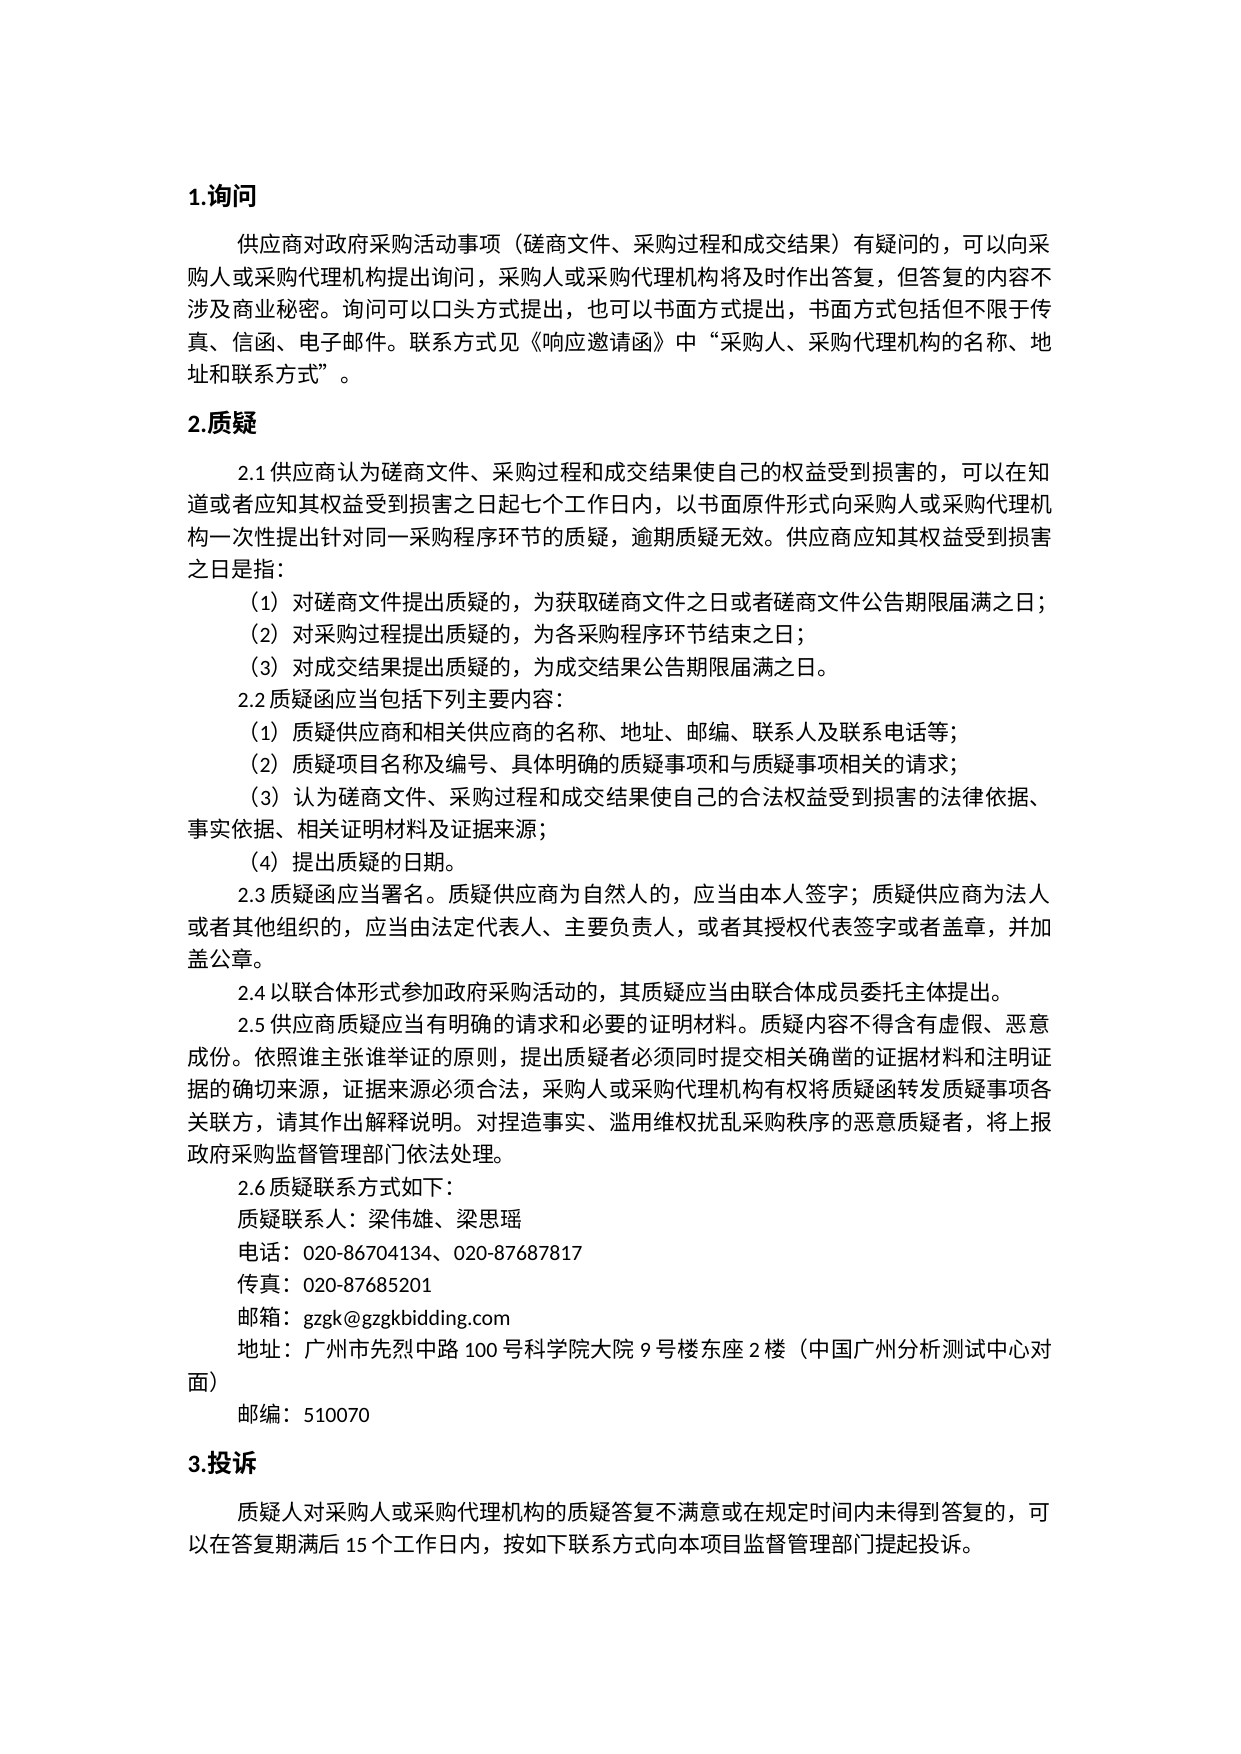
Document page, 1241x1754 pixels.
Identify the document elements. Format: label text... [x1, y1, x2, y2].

text 2.3质疑函应当署名。质疑供应商为自然人的，应当由本人签字；质疑供应商为法人或者其他组织的，应当由法定代表人、主要负责人，或者其授权代表签字或者盖章，并加盖公章。 [187, 877, 1053, 974]
text （1）对磋商文件提出质疑的，为获取磋商文件之日或者磋商文件公告期限届满之日； [187, 584, 1053, 617]
text 3.投诉 [187, 1429, 1053, 1494]
text 2.1供应商认为磋商文件、采购过程和成交结果使自己的权益受到损害的，可以在知道或者应知其权益受到损害之日起七个工作日内，以书面原件形式向采购人或采购代理机构一次性提出针对同一采购程序环节的质疑，逾期质疑无效。供应商应知其权益受到损害之日是指： [187, 454, 1053, 584]
text （4）提出质疑的日期。 [187, 844, 1053, 877]
text 供应商对政府采购活动事项（磋商文件、采购过程和成交结果）有疑问的，可以向采购人或采购代理机构提出询问，采购人或采购代理机构将及时作出答复，但答复的内容不涉及商业秘密。询问可以口头方式提出，也可以书面方式提出，书面方式包括但不限于传真、信函、电子邮件。联系方式见《响应邀请函》中“采购人、采购代理机构的名称、地址和联系方式”。 [187, 227, 1053, 389]
text 质疑联系人：梁伟雄、梁思瑶 [187, 1202, 1053, 1234]
text 邮箱：gzgk@gzgkbidding.com [187, 1299, 1053, 1332]
text （2）质疑项目名称及编号、具体明确的质疑事项和与质疑事项相关的请求； [187, 747, 1053, 779]
text 2.4以联合体形式参加政府采购活动的，其质疑应当由联合体成员委托主体提出。 [187, 974, 1053, 1007]
text 地址：广州市先烈中路100号科学院大院9号楼东座2楼（中国广州分析测试中心对面） [187, 1332, 1053, 1397]
text 质疑人对采购人或采购代理机构的质疑答复不满意或在规定时间内未得到答复的，可以在答复期满后15个工作日内，按如下联系方式向本项目监督管理部门提起投诉。 [187, 1494, 1053, 1559]
text （2）对采购过程提出质疑的，为各采购程序环节结束之日； [187, 617, 1053, 649]
text 2.2质疑函应当包括下列主要内容： [187, 682, 1053, 714]
text （3）对成交结果提出质疑的，为成交结果公告期限届满之日。 [187, 649, 1053, 682]
text 传真：020-87685201 [187, 1267, 1053, 1299]
text 邮编：510070 [187, 1397, 1053, 1429]
text 2.5供应商质疑应当有明确的请求和必要的证明材料。质疑内容不得含有虚假、恶意成份。依照谁主张谁举证的原则，提出质疑者必须同时提交相关确凿的证据材料和注明证据的确切来源，证据来源必须合法，采购人或采购代理机构有权将质疑函转发质疑事项各关联方，请其作出解释说明。对捏造事实、滥用维权扰乱采购秩序的恶意质疑者，将上报政府采购监督管理部门依法处理。 [187, 1007, 1053, 1169]
text （3）认为磋商文件、采购过程和成交结果使自己的合法权益受到损害的法律依据、事实依据、相关证明材料及证据来源； [187, 779, 1053, 844]
text 1.询问 [187, 162, 1053, 227]
text （1）质疑供应商和相关供应商的名称、地址、邮编、联系人及联系电话等； [187, 714, 1053, 747]
text 电话：020-86704134、020-87687817 [187, 1234, 1053, 1267]
text 2.质疑 [187, 389, 1053, 454]
text 2.6质疑联系方式如下： [187, 1169, 1053, 1202]
